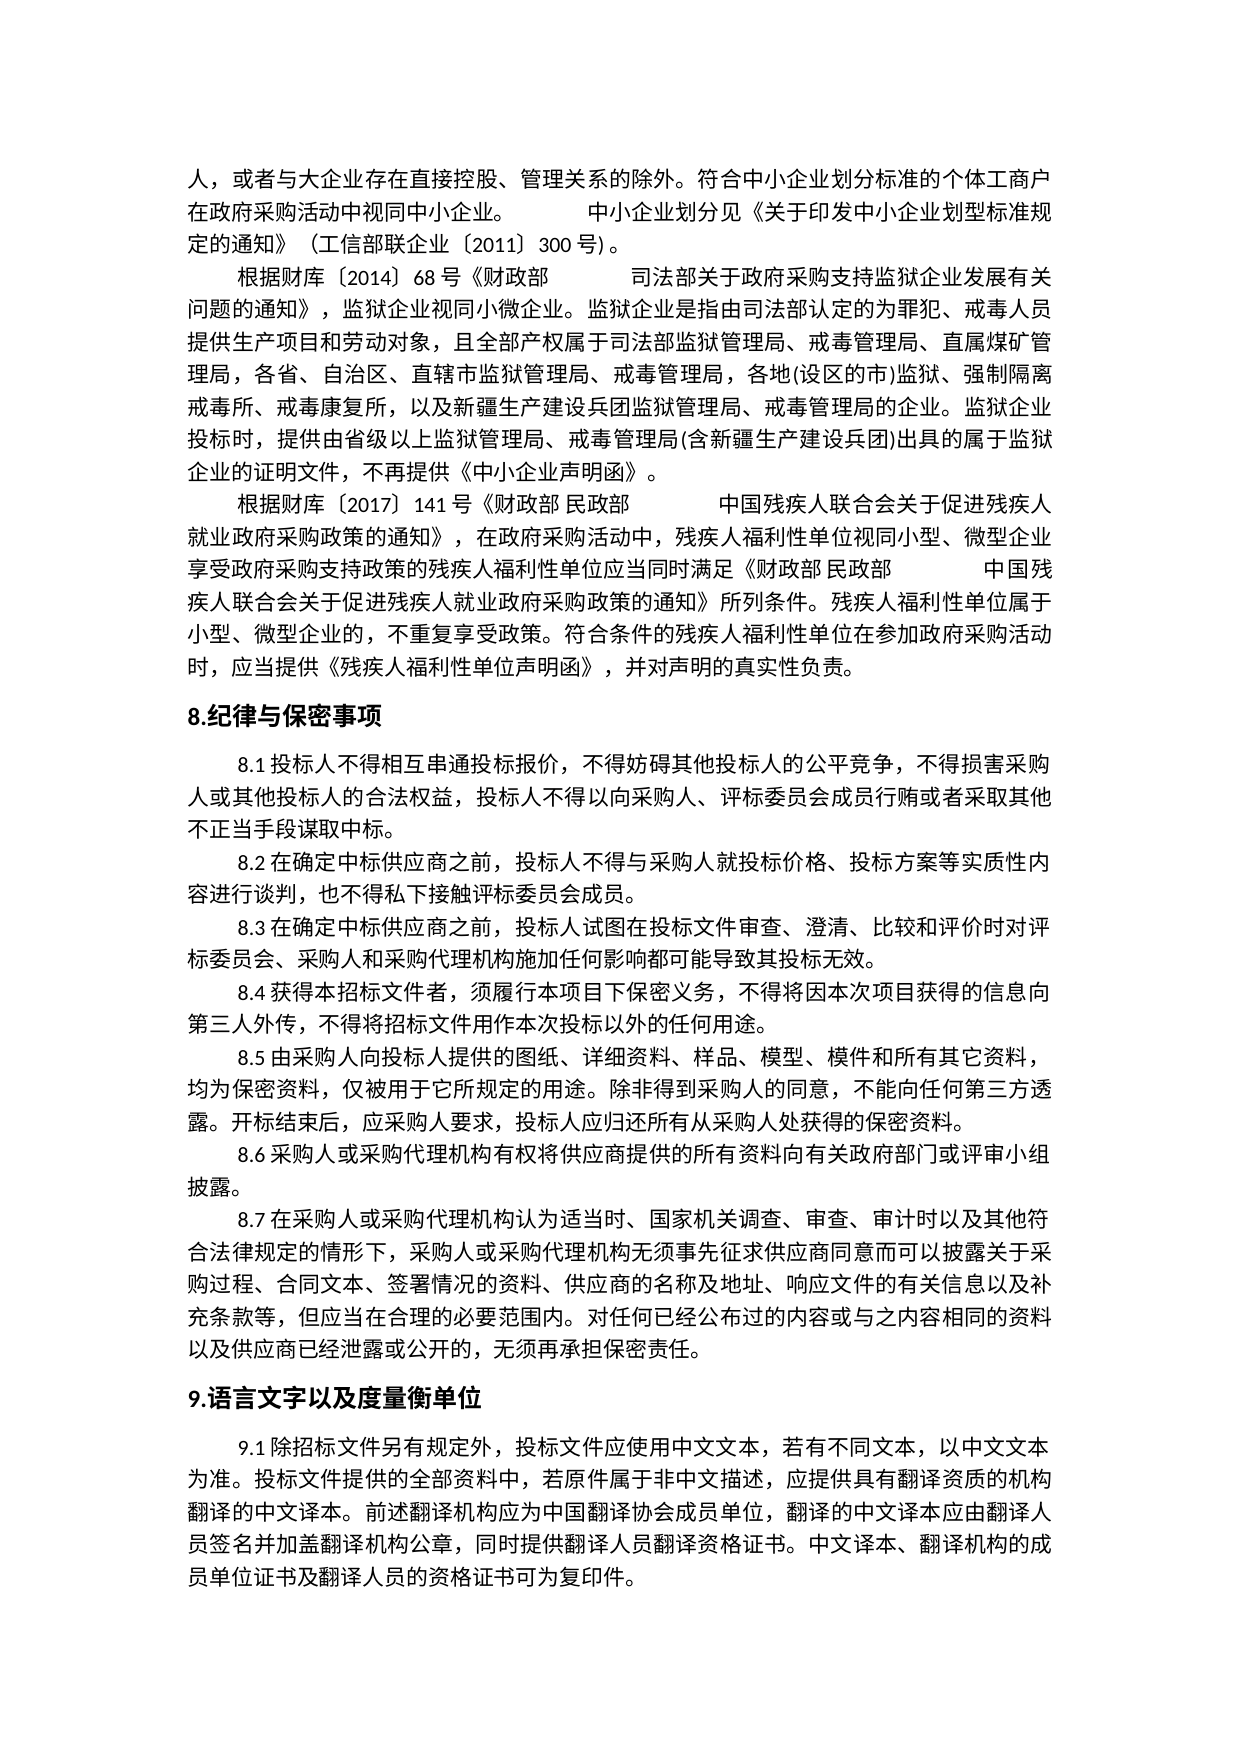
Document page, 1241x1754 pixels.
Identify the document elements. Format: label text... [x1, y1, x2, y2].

text 8.1投标人不得相互串通投标报价，不得妨碍其他投标人的公平竞争，不得损害采购人或其他投标人的合法权益，投标人不得以向采购人、评标委员会成员行贿或者采取其他不正当手段谋取中标。 [187, 747, 1053, 844]
text 9.语言文字以及度量衡单位 [187, 1364, 1053, 1429]
text 8.5由采购人向投标人提供的图纸、详细资料、样品、模型、模件和所有其它资料，均为保密资料，仅被用于它所规定的用途。除非得到采购人的同意，不能向任何第三方透露。开标结束后，应采购人要求，投标人应归还所有从采购人处获得的保密资料。 [187, 1039, 1053, 1137]
text 8.7在采购人或采购代理机构认为适当时、国家机关调查、审查、审计时以及其他符合法律规定的情形下，采购人或采购代理机构无须事先征求供应商同意而可以披露关于采购过程、合同文本、签署情况的资料、供应商的名称及地址、响应文件的有关信息以及补充条款等，但应当在合理的必要范围内。对任何已经公布过的内容或与之内容相同的资料，以及供应商已经泄露或公开的，无须再承担保密责任。 [187, 1202, 1053, 1364]
text 9.1除招标文件另有规定外，投标文件应使用中文文本，若有不同文本，以中文文本为准。投标文件提供的全部资料中，若原件属于非中文描述，应提供具有翻译资质的机构翻译的中文译本。前述翻译机构应为中国翻译协会成员单位，翻译的中文译本应由翻译人员签名并加盖翻译机构公章，同时提供翻译人员翻译资格证书。中文译本、翻译机构的成员单位证书及翻译人员的资格证书可为复印件。 [187, 1429, 1053, 1592]
text 8.2在确定中标供应商之前，投标人不得与采购人就投标价格、投标方案等实质性内容进行谈判，也不得私下接触评标委员会成员。 [187, 844, 1053, 909]
text 根据财库〔2017〕141号《财政部 民政部 中国残疾人联合会关于促进残疾人就业政府采购政策的通知》，在政府采购活动中，残疾人福利性单位视同小型、微型企业，享受政府采购支持政策的残疾人福利性单位应当同时满足《财政部 民政部 中国残疾人联合会关于促进残疾人就业政府采购政策的通知》所列条件。残疾人福利性单位属于小型、微型企业的，不重复享受政策。符合条件的残疾人福利性单位在参加政府采购活动时，应当提供《残疾人福利性单位声明函》，并对声明的真实性负责。 [187, 487, 1053, 682]
text 8.4获得本招标文件者，须履行本项目下保密义务，不得将因本次项目获得的信息向第三人外传，不得将招标文件用作本次投标以外的任何用途。 [187, 974, 1053, 1039]
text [187, 162, 1053, 259]
text 8.6采购人或采购代理机构有权将供应商提供的所有资料向有关政府部门或评审小组披露。 [187, 1137, 1053, 1202]
text 8.3在确定中标供应商之前，投标人试图在投标文件审查、澄清、比较和评价时对评标委员会、采购人和采购代理机构施加任何影响都可能导致其投标无效。 [187, 909, 1053, 974]
text 根据财库〔2014〕68号《财政部 司法部关于政府采购支持监狱企业发展有关问题的通知》，监狱企业视同小微企业。监狱企业是指由司法部认定的为罪犯、戒毒人员提供生产项目和劳动对象，且全部产权属于司法部监狱管理局、戒毒管理局、直属煤矿管理局，各省、自治区、直辖市监狱管理局、戒毒管理局，各地(设区的市)监狱、强制隔离戒毒所、戒毒康复所，以及新疆生产建设兵团监狱管理局、戒毒管理局的企业。监狱企业投标时，提供由省级以上监狱管理局、戒毒管理局(含新疆生产建设兵团)出具的属于监狱企业的证明文件，不再提供《中小企业声明函》。 [187, 259, 1053, 487]
text 8.纪律与保密事项 [187, 682, 1053, 747]
